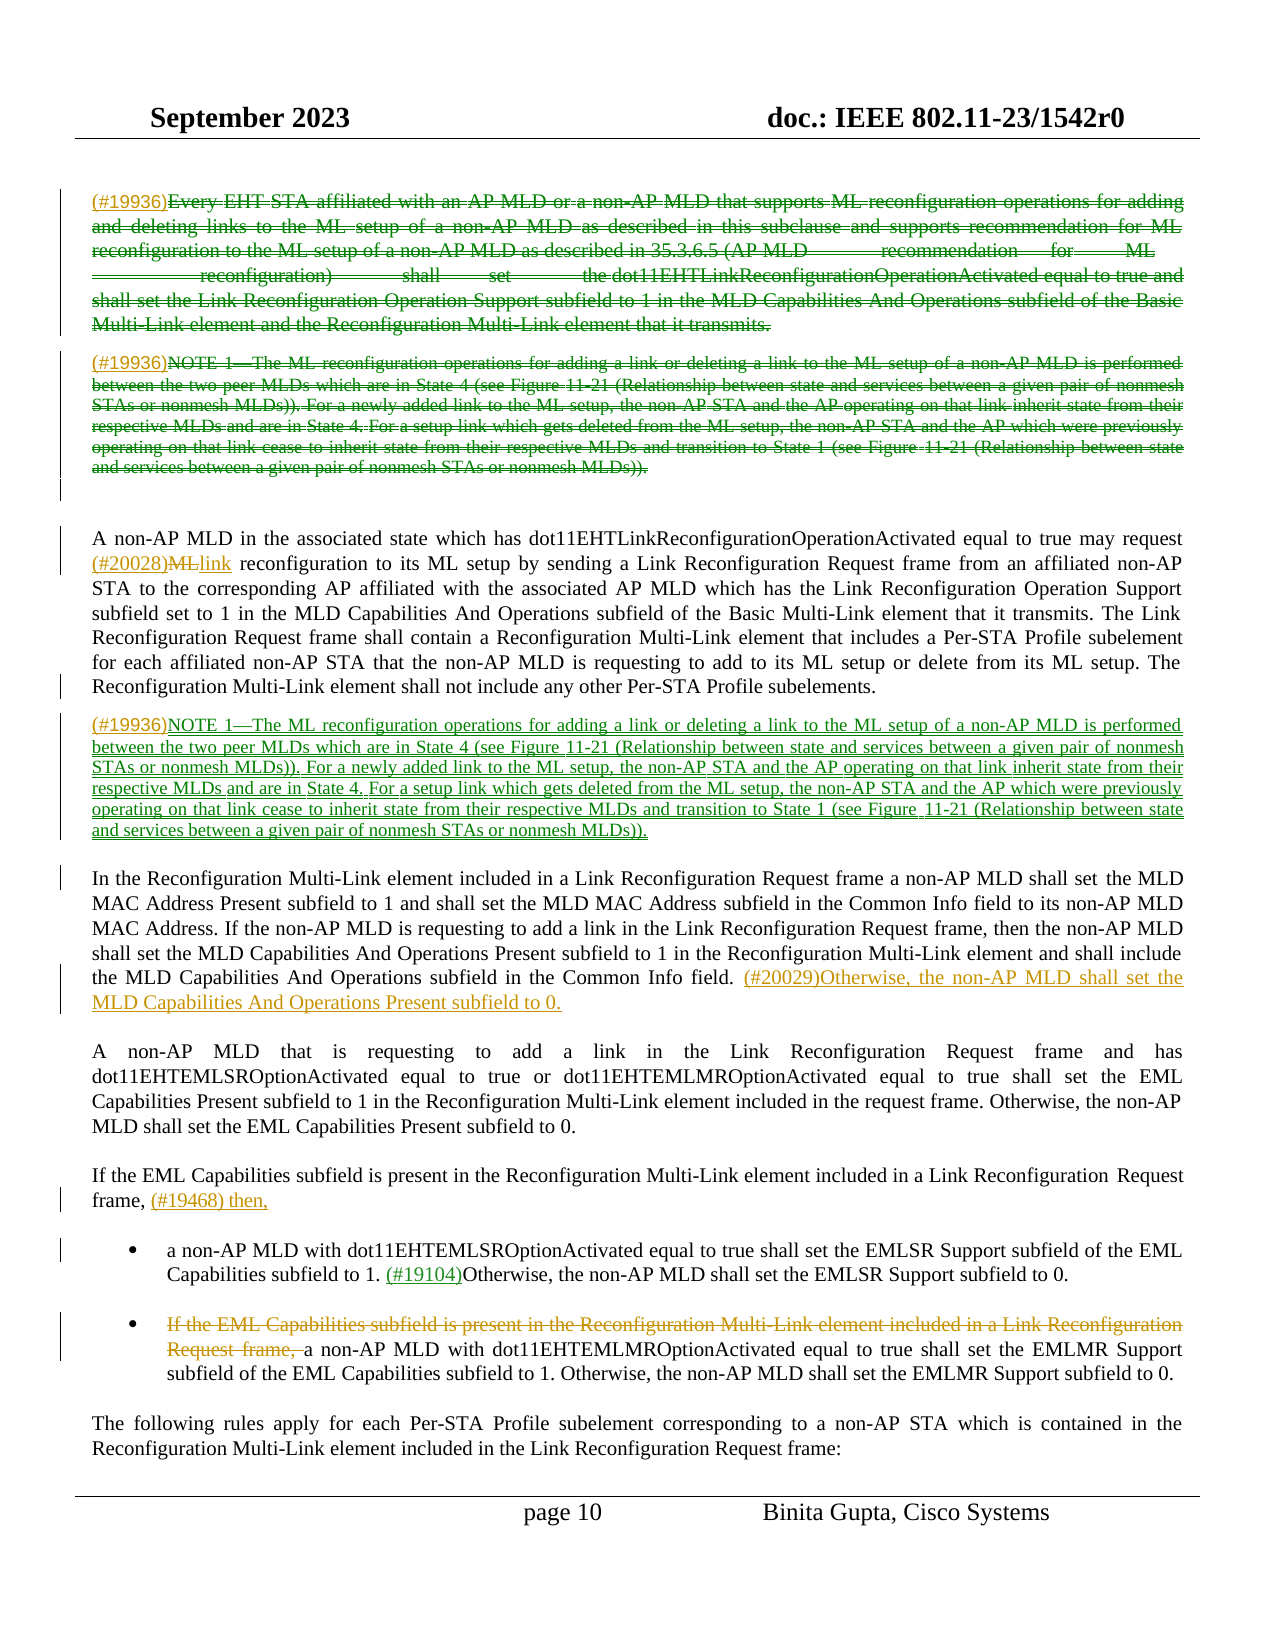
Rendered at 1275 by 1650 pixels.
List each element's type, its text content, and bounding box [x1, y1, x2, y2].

text The following rules apply for each Per-STA Profile subelement corresponding to a non-AP STA which is contained in the Reconfiguration Multi-Link element included in the Link Reconfiguration Request frame: [92, 1411, 1184, 1460]
text If the EML Capabilities subfield is present in the Reconfiguration Multi-Link element included in a Link Reconfiguration Request frame, [92, 1163, 1184, 1212]
list a non-AP MLD with dot11EHTEMLSROptionActivated equal to true shall set the EMLSR Support subfield of the EML Capabilities subfield to 1. (#19104)Otherwise, the non-AP MLD shall set the EMLSR Support subfield to 0. [129, 1238, 1184, 1286]
text A non-AP MLD in the associated state which has dot11EHTLinkReconfigurationOperationActivated equal to true may request reconfiguration to its ML setup by sending a Link Reconfiguration Request frame from an affiliated non-AP STA to the corresponding AP affiliated with the associated AP MLD which has the Link Reconfiguration Operation Support subfield set to 1 in the MLD Capabilities And Operations subfield of the Basic Multi-Link element that it transmits. The Link Reconfiguration Request frame shall contain a Reconfiguration Multi-Link element that includes a Per-STA Profile subelement for each affiliated non-AP STA that the non-AP MLD is requesting to add to its ML setup or delete from its ML setup. The Reconfiguration Multi-Link element shall not include any other Per-STA Profile subelements. [92, 526, 1184, 698]
text ﻿In the Reconfiguration Multi-Link element included in a Link Reconfiguration Request frame a non-AP MLD shall set the MLD MAC Address Present subfield to 1 and shall set the MLD MAC Address subfield in the Common Info field to its non-AP MLD MAC Address. If the non-AP MLD is requesting to add a link in the Link Reconfiguration Request frame, then the non-AP MLD shall set the MLD Capabilities And Operations Present subfield to 1 in the Reconfiguration Multi-Link element and shall include the MLD Capabilities And Operations subfield in the Common Info field. [92, 865, 1184, 1014]
list a non-AP MLD with dot11EHTEMLMROptionActivated equal to true shall set the EMLMR Support subfield of the EML Capabilities subfield to 1. Otherwise, the non-AP MLD shall set the EMLMR Support subfield to 0. [129, 1312, 1184, 1385]
text A non-AP MLD that is requesting to add a link in the Link Reconfiguration Request frame and has dot11EHTEMLSROptionActivated equal to true or dot11EHTEMLMROptionActivated equal to true shall set the EML Capabilities Present subfield to 1 in the Reconfiguration Multi-Link element included in the request frame. Otherwise, the non-AP MLD shall set the EML Capabilities Present subfield to 0. [92, 1039, 1184, 1138]
